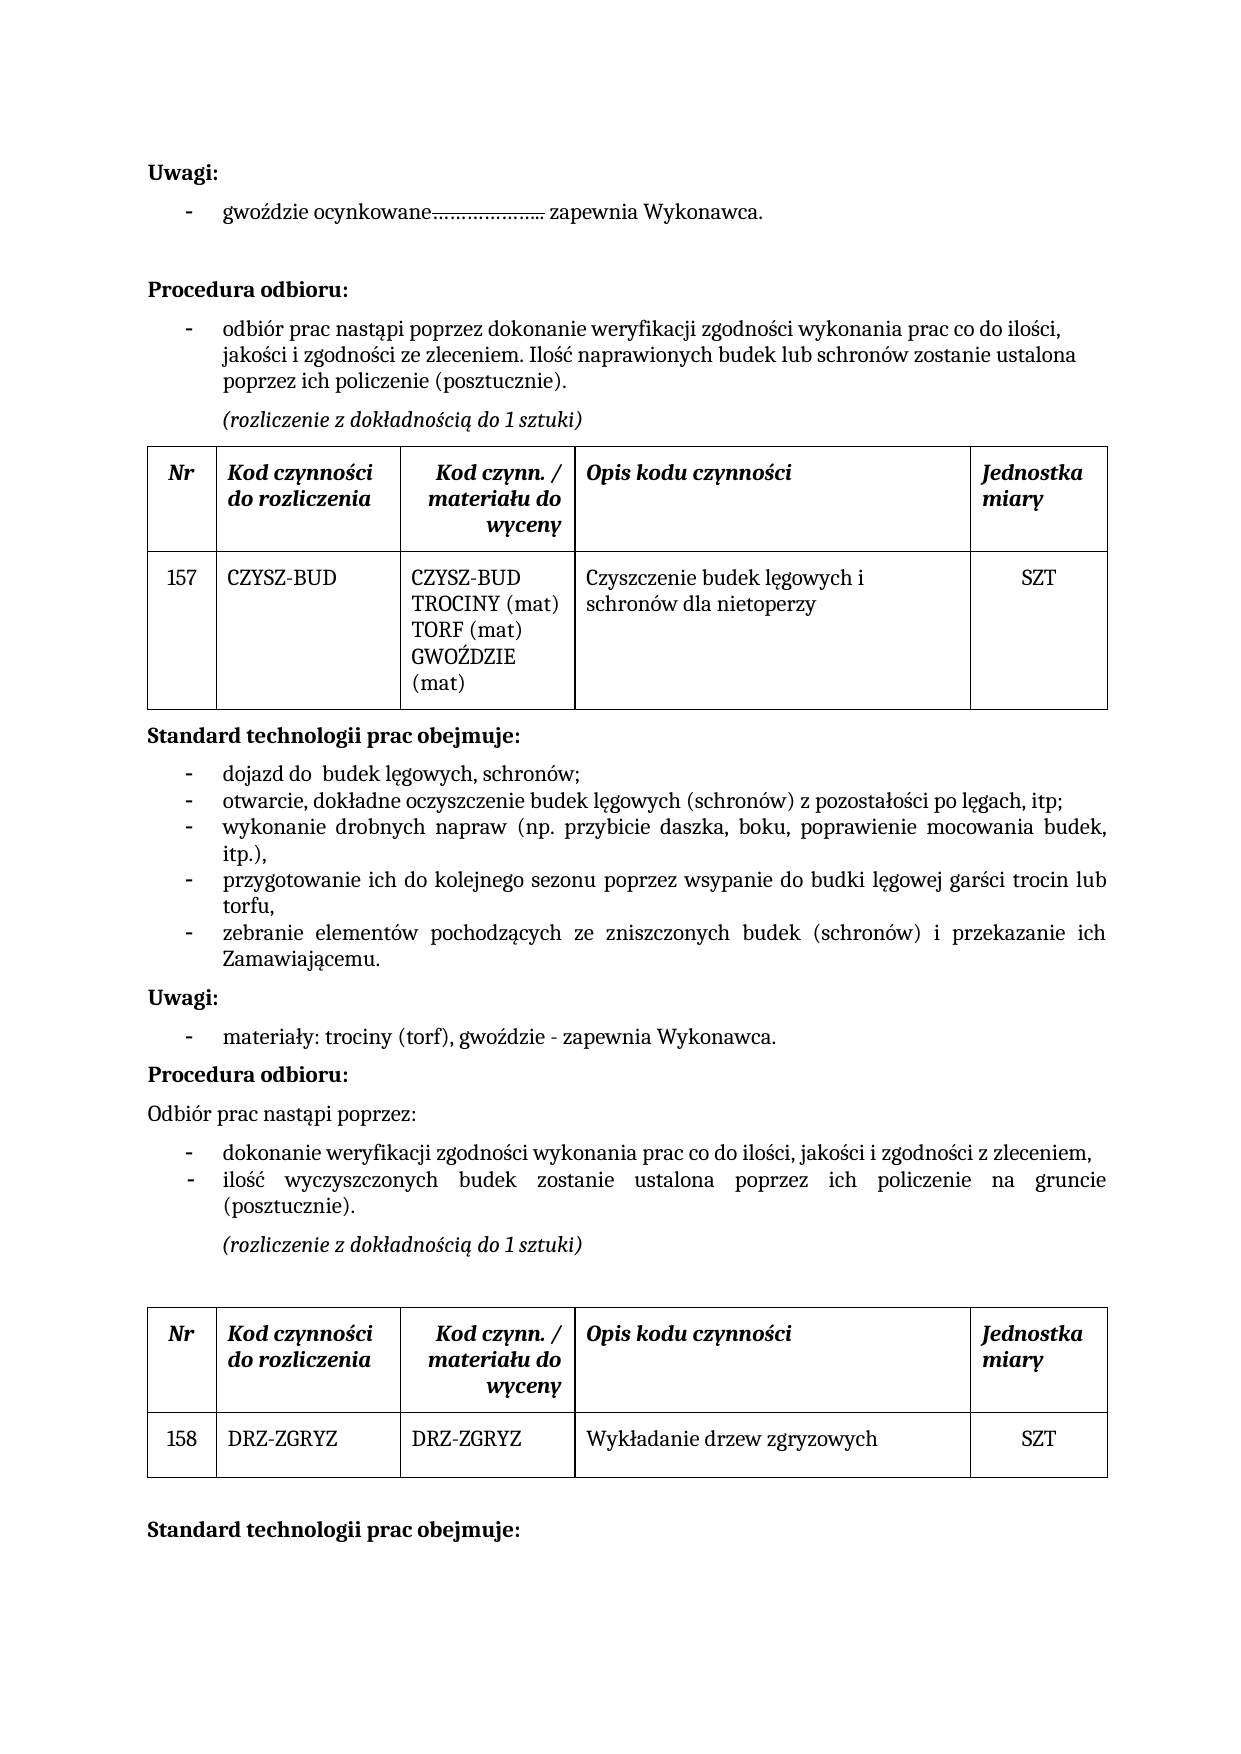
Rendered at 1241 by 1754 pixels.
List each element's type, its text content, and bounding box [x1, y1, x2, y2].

list otwarcie, dokładne oczyszczenie budek lęgowych (schronów) z pozostałości po lęgach, itp; [185, 788, 1107, 814]
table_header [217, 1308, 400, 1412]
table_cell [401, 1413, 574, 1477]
list ilość wyczyszczonych budek zostanie ustalona poprzez ich policzenie na gruncie (posztucznie). [185, 1166, 1107, 1219]
list zebranie elementów pochodzących ze zniszczonych budek (schronów) i przekazanie ich Zamawiającemu. [185, 919, 1107, 972]
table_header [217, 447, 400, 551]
text Odbiór prac nastąpi poprzez: [148, 1101, 1107, 1127]
text Uwagi: [148, 160, 1107, 186]
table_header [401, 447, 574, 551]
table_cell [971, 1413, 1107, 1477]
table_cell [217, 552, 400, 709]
list wykonanie drobnych napraw (np. przybicie daszka, boku, poprawienie mocowania budek, itp.), [185, 814, 1107, 867]
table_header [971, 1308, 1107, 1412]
list gwoździe ocynkowane……………….. zapewnia Wykonawca. [185, 199, 1107, 225]
text (rozliczenie z dokładnością do 1 sztuki) [148, 1232, 1107, 1258]
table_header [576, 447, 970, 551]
list przygotowanie ich do kolejnego sezonu poprzez wsypanie do budki lęgowej garści trocin lub torfu, [185, 867, 1107, 919]
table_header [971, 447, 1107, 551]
text (rozliczenie z dokładnością do 1 sztuki) [148, 407, 1107, 433]
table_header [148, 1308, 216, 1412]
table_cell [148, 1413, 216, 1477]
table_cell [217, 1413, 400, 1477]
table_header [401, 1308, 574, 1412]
text Standard technologii prac obejmuje: [148, 722, 1107, 749]
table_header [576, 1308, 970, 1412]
text Procedura odbioru: [148, 1062, 1107, 1089]
list materiały: trociny (torf), gwoździe - zapewnia Wykonawca. [185, 1023, 1107, 1050]
text Standard technologii prac obejmuje: [148, 1517, 1107, 1543]
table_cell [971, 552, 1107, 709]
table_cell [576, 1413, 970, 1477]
text Procedura odbioru: [148, 277, 1107, 303]
list dojazd do budek lęgowych, schronów; [185, 761, 1107, 788]
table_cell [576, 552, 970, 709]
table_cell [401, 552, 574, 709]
list dokonanie weryfikacji zgodności wykonania prac co do ilości, jakości i zgodności z zleceniem, [185, 1140, 1107, 1166]
text Uwagi: [148, 984, 1107, 1011]
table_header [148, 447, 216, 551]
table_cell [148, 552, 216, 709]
list odbiór prac nastąpi poprzez dokonanie weryfikacji zgodności wykonania prac co do ilości, jakości i zgodności ze zleceniem. Ilość naprawionych budek lub schronów zostanie ustalona poprzez ich policzenie (posztucznie). [185, 316, 1107, 394]
